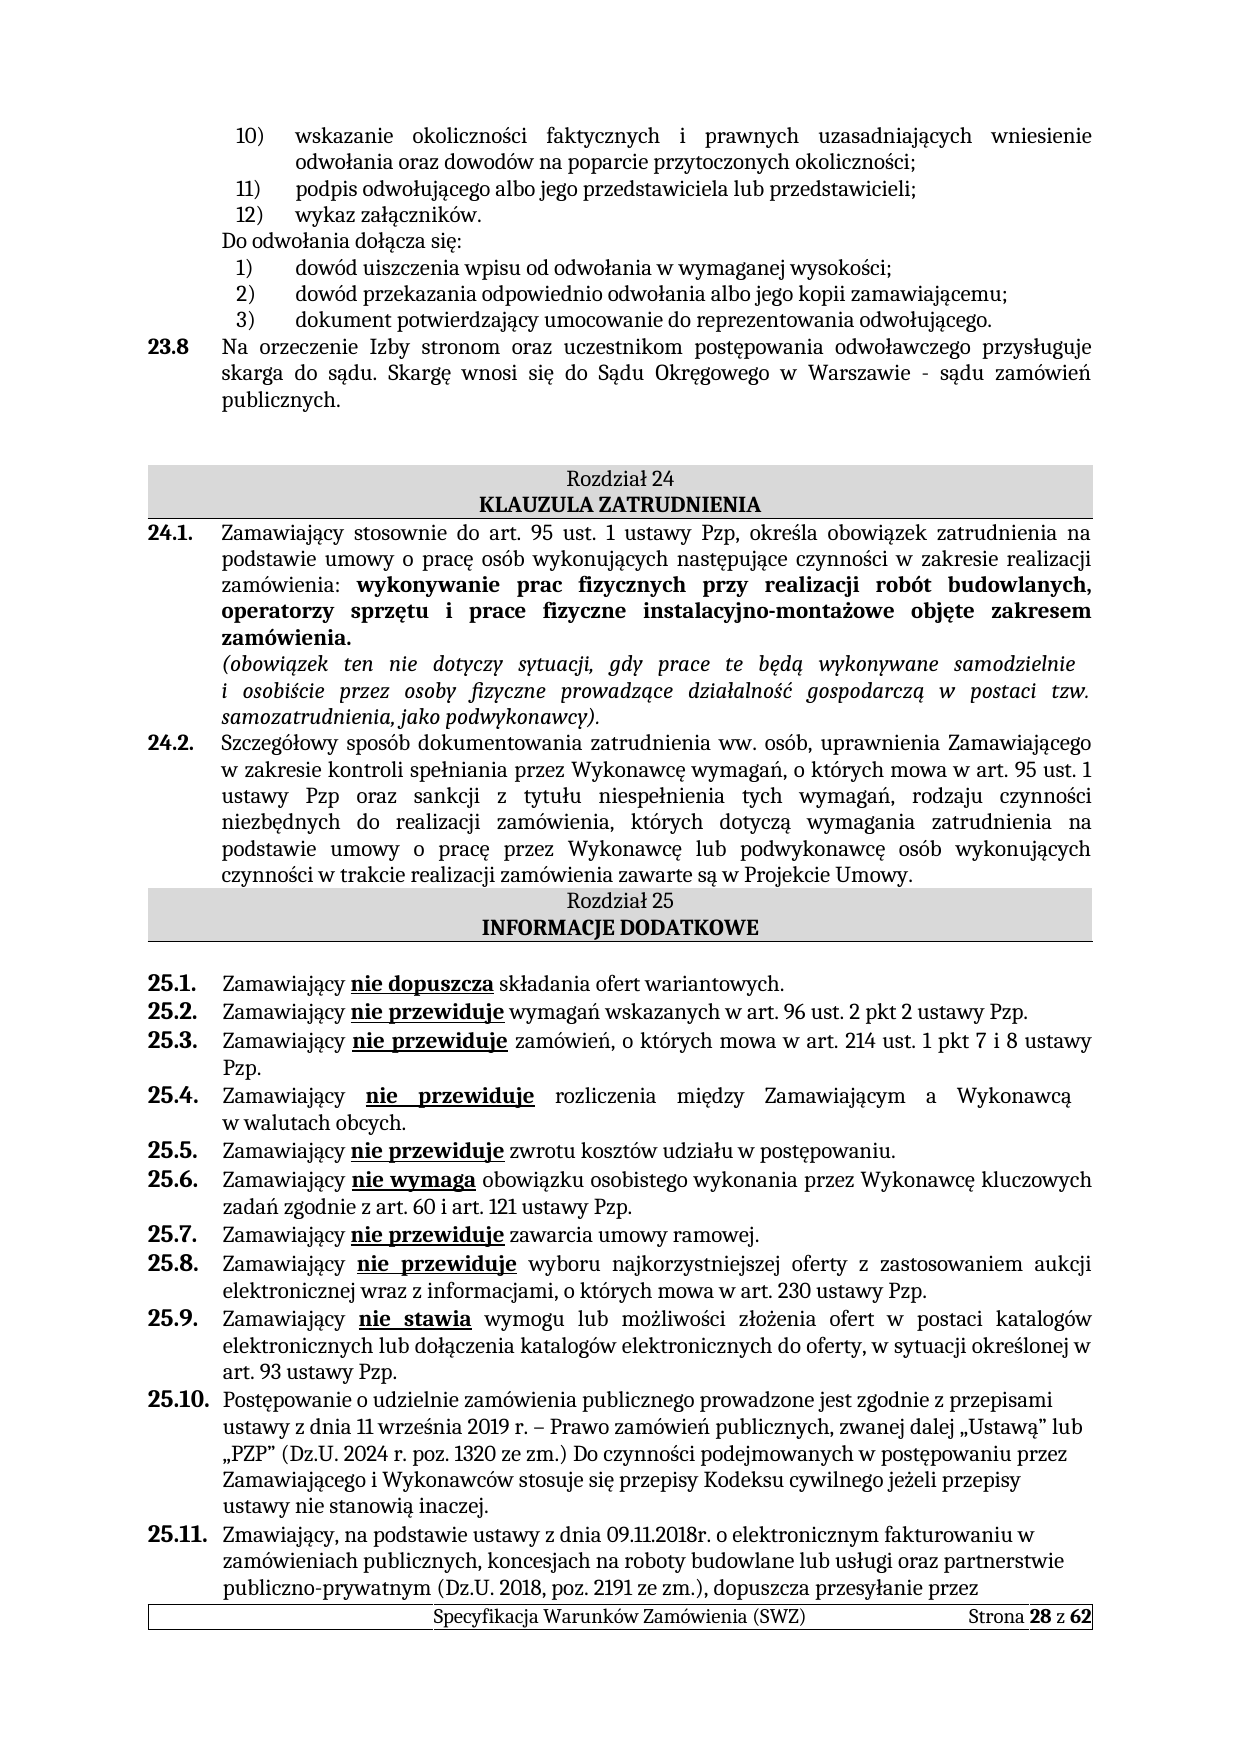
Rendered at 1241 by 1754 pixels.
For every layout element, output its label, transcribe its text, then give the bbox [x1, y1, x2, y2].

list 11) podpis odwołującego albo jego przedstawiciela lub przedstawicieli; [236, 176, 1093, 202]
list Zamawiający stosownie do art. 95 ust. 1 ustawy Pzp, określa obowiązek zatrudnienia na podstawie umowy o pracę osób wykonujących następujące czynności w zakresie realizacji zamówienia: wykonywanie prac fizycznych przy realizacji robót budowlanych, operatorzy sprzętu i prace fizyczne instalacyjno-montażowe objęte zakresem zamówienia. [148, 519, 1093, 651]
list Zamawiający nie przewiduje zamówień, o których mowa w art. 214 ust. 1 pkt 7 i 8 ustawy Pzp. [148, 1026, 1093, 1081]
list 10) wskazanie okoliczności faktycznych i prawnych uzasadniających wniesienie odwołania oraz dowodów na poparcie przytoczonych okoliczności; [236, 123, 1093, 176]
list (obowiązek ten nie dotyczy sytuacji, gdy prace te będą wykonywane samodzielnie i osobiście przez osoby fizyczne prowadzące działalność gospodarczą w postaci tzw. samozatrudnienia, jako podwykonawcy). [221, 651, 1093, 730]
list Zamawiający nie stawia wymogu lub możliwości złożenia ofert w postaci katalogów elektronicznych lub dołączenia katalogów elektronicznych do oferty, w sytuacji określonej w art. 93 ustawy Pzp. [148, 1304, 1093, 1385]
list Szczegółowy sposób dokumentowania zatrudnienia ww. osób, uprawnienia Zamawiającego w zakresie kontroli spełniania przez Wykonawcę wymagań, o których mowa w art. 95 ust. 1 ustawy Pzp oraz sankcji z tytułu niespełnienia tych wymagań, rodzaju czynności niezbędnych do realizacji zamówienia, których dotyczą wymagania zatrudnienia na podstawie umowy o pracę przez Wykonawcę lub podwykonawcę osób wykonujących czynności w trakcie realizacji zamówienia zawarte są w Projekcie Umowy. [148, 730, 1093, 888]
table_header Rozdział 25 INFORMACJE DODATKOWE [148, 888, 1092, 941]
list 12) wykaz załączników. [236, 202, 1093, 228]
list Postępowanie o udzielnie zamówienia publicznego prowadzone jest zgodnie z przepisami ustawy z dnia 11 września 2019 r. – Prawo zamówień publicznych, zwanej dalej „Ustawą” lub „PZP” (Dz.U. 2024 r. poz. 1320 ze zm.) Do czynności podejmowanych w postępowaniu przez Zamawiającego i Wykonawców stosuje się przepisy Kodeksu cywilnego jeżeli przepisy ustawy nie stanowią inaczej. [148, 1385, 1093, 1519]
table_header Rozdział 24 KLAUZULA ZATRUDNIENIA [148, 465, 1093, 518]
text Do odwołania dołącza się: [148, 228, 1093, 254]
list Zamawiający nie przewiduje zawarcia umowy ramowej. [148, 1220, 1093, 1249]
list Zamawiający nie przewiduje wyboru najkorzystniejszej oferty z zastosowaniem aukcji elektronicznej wraz z informacjami, o których mowa w art. 230 ustawy Pzp. [148, 1249, 1093, 1304]
list Zamawiający nie przewiduje rozliczenia między Zamawiającym a Wykonawcą w walutach obcych. [148, 1081, 1093, 1136]
list 3) dokument potwierdzający umocowanie do reprezentowania odwołującego. [236, 307, 1093, 334]
list Zamawiający nie przewiduje wymagań wskazanych w art. 96 ust. 2 pkt 2 ustawy Pzp. [148, 997, 1093, 1026]
list Zamawiający nie wymaga obowiązku osobistego wykonania przez Wykonawcę kluczowych zadań zgodnie z art. 60 i art. 121 ustawy Pzp. [148, 1165, 1093, 1220]
list Na orzeczenie Izby stronom oraz uczestnikom postępowania odwoławczego przysługuje skarga do sądu. Skargę wnosi się do Sądu Okręgowego w Warszawie - sądu zamówień publicznych. [148, 334, 1093, 413]
list 2) dowód przekazania odpowiednio odwołania albo jego kopii zamawiającemu; [236, 281, 1093, 307]
list Zamawiający nie dopuszcza składania ofert wariantowych. [148, 968, 1093, 997]
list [148, 1519, 1093, 1601]
list 1) dowód uiszczenia wpisu od odwołania w wymaganej wysokości; [236, 254, 1093, 281]
list Zamawiający nie przewiduje zwrotu kosztów udziału w postępowaniu. [148, 1136, 1093, 1165]
